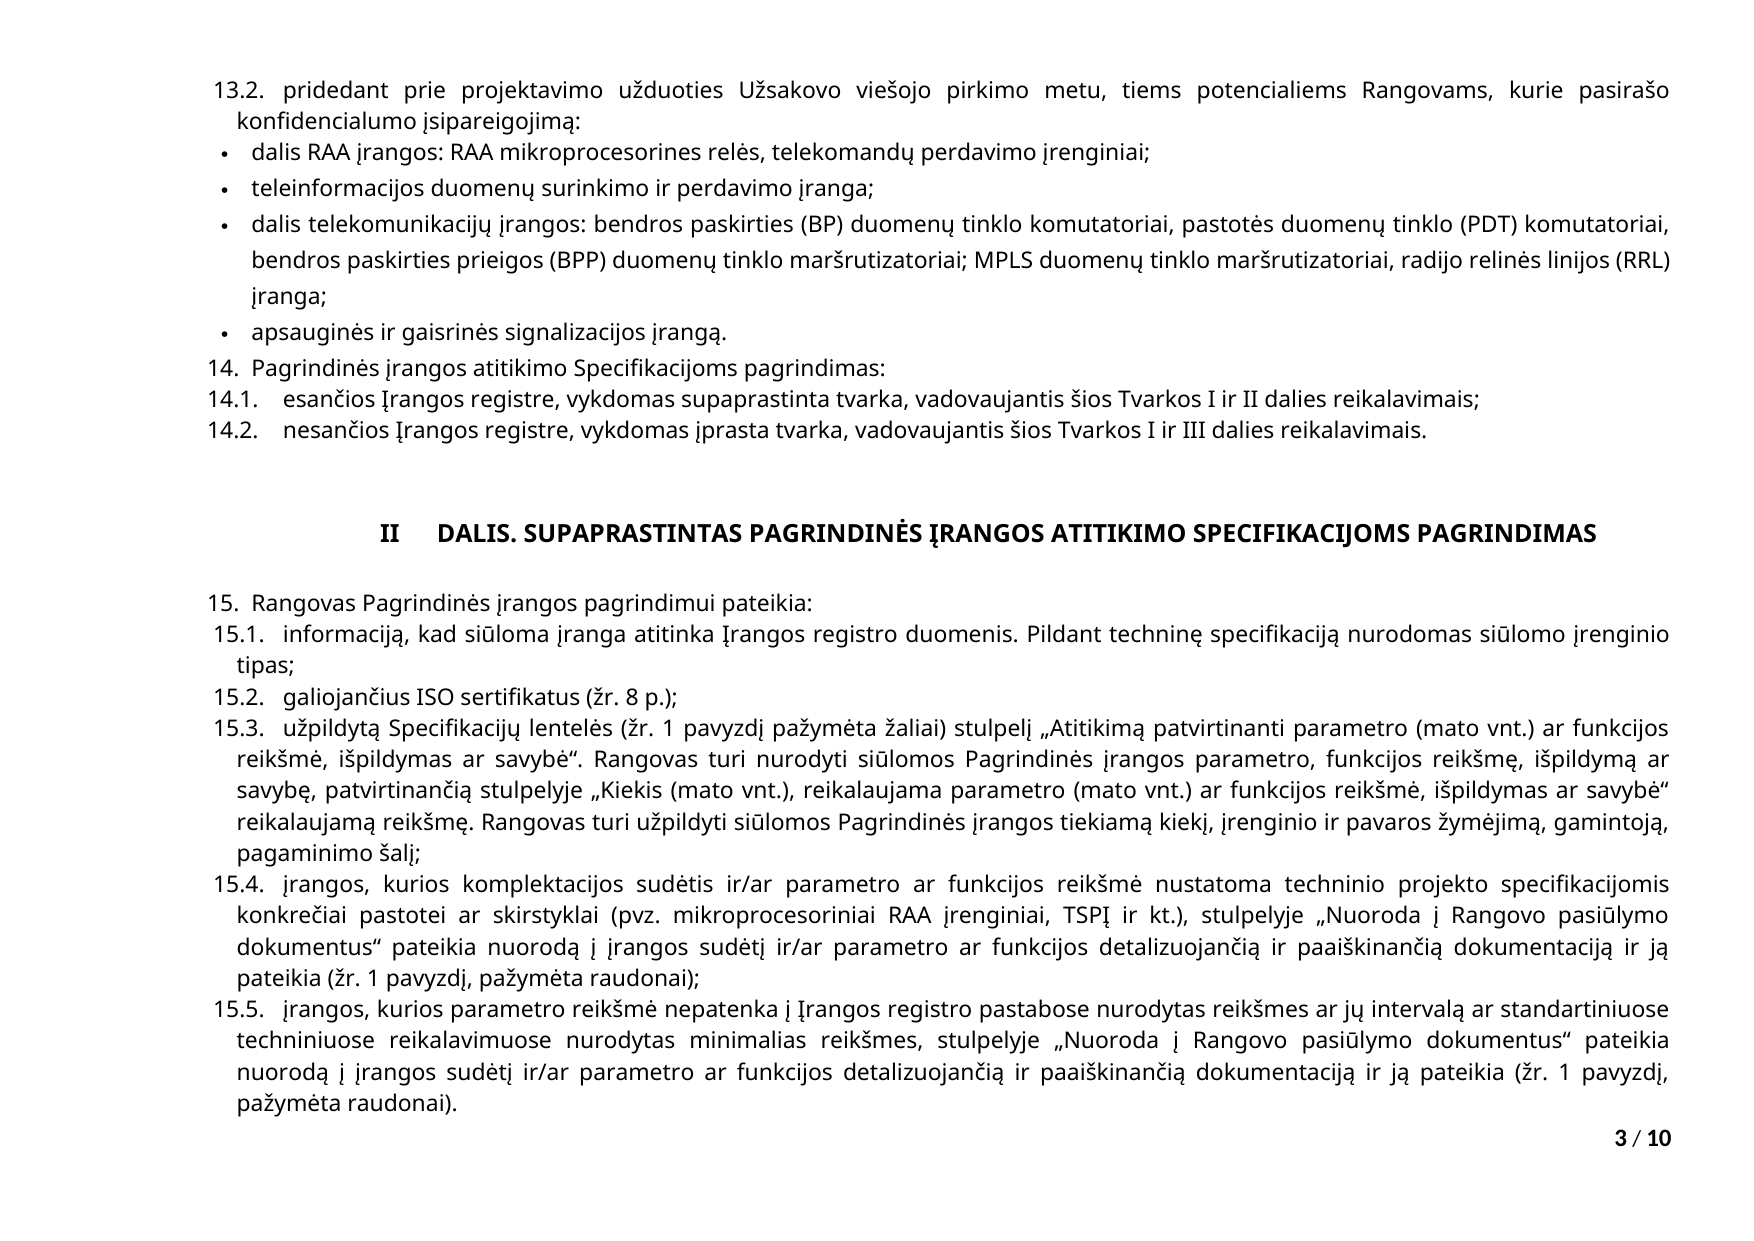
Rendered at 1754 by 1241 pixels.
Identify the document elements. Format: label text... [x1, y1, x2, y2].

list dalis telekomunikacijų įrangos: bendros paskirties (BP) duomenų tinklo komutatoriai, pastotės duomenų tinklo (PDT) komutatoriai, bendros paskirties prieigos (BPP) duomenų tinklo maršrutizatoriai; MPLS duomenų tinklo maršrutizatoriai, radijo relinės linijos (RRL) įranga; [222, 208, 1671, 311]
subtitle įrangos, kurios parametro reikšmė nepatenka į Įrangos registro pastabose nurodytas reikšmes ar jų intervalą ar standartiniuose techniniuose reikalavimuose nurodytas minimalias reikšmes, stulpelyje „Nuoroda į Rangovo pasiūlymo dokumentus“ pateikia nuorodą į įrangos sudėtį ir/ar parametro ar funkcijos detalizuojančią ir paaiškinančią dokumentaciją ir ją pateikia (žr. 1 pavyzdį, pažymėta raudonai). [213, 993, 1671, 1118]
subtitle esančios Įrangos registre, vykdomas supaprastinta tvarka, vadovaujantis šios Tvarkos I ir II dalies reikalavimais; [207, 383, 1671, 414]
subtitle įrangos, kurios komplektacijos sudėtis ir/ar parametro ar funkcijos reikšmė nustatoma techninio projekto specifikacijomis konkrečiai pastotei ar skirstyklai (pvz. mikroprocesoriniai RAA įrenginiai, TSPĮ ir kt.), stulpelyje „Nuoroda į Rangovo pasiūlymo dokumentus“ pateikia nuorodą į įrangos sudėtį ir/ar parametro ar funkcijos detalizuojančią ir paaiškinančią dokumentaciją ir ją pateikia (žr. 1 pavyzdį, pažymėta raudonai); [213, 868, 1671, 993]
list apsauginės ir gaisrinės signalizacijos įrangą. [222, 316, 1671, 347]
subtitle galiojančius ISO sertifikatus (žr. 8 p.); [213, 681, 1671, 712]
subtitle užpildytą Specifikacijų lentelės (žr. 1 pavyzdį pažymėta žaliai) stulpelį „Atitikimą patvirtinanti parametro (mato vnt.) ar funkcijos reikšmė, išpildymas ar savybė“. Rangovas turi nurodyti siūlomos Pagrindinės įrangos parametro, funkcijos reikšmę, išpildymą ar savybę, patvirtinančią stulpelyje „Kiekis (mato vnt.), reikalaujama parametro (mato vnt.) ar funkcijos reikšmė, išpildymas ar savybė“ reikalaujamą reikšmę. Rangovas turi užpildyti siūlomos Pagrindinės įrangos tiekiamą kiekį, įrenginio ir pavaros žymėjimą, gamintoją, pagaminimo šalį; [213, 712, 1671, 868]
list teleinformacijos duomenų surinkimo ir perdavimo įranga; [222, 172, 1671, 203]
subtitle DALIS. SUPAPRASTINTAS PAGRINDINĖS ĮRANGOS ATITIKIMO SPECIFIKACIJOMS PAGRINDIMAS [325, 515, 1671, 549]
subtitle Pagrindinės įrangos atitikimo Specifikacijoms pagrindimas: [148, 352, 1671, 383]
subtitle Rangovas Pagrindinės įrangos pagrindimui pateikia: [148, 587, 1671, 618]
list dalis RAA įrangos: RAA mikroprocesorines relės, telekomandų perdavimo įrenginiai; [222, 136, 1671, 168]
subtitle informaciją, kad siūloma įranga atitinka Įrangos registro duomenis. Pildant techninę specifikaciją nurodomas siūlomo įrenginio tipas; [213, 618, 1671, 681]
subtitle pridedant prie projektavimo užduoties Užsakovo viešojo pirkimo metu, tiems potencialiems Rangovams, kurie pasirašo konfidencialumo įsipareigojimą: [213, 74, 1671, 136]
subtitle nesančios Įrangos registre, vykdomas įprasta tvarka, vadovaujantis šios Tvarkos I ir III dalies reikalavimais. [207, 414, 1671, 446]
